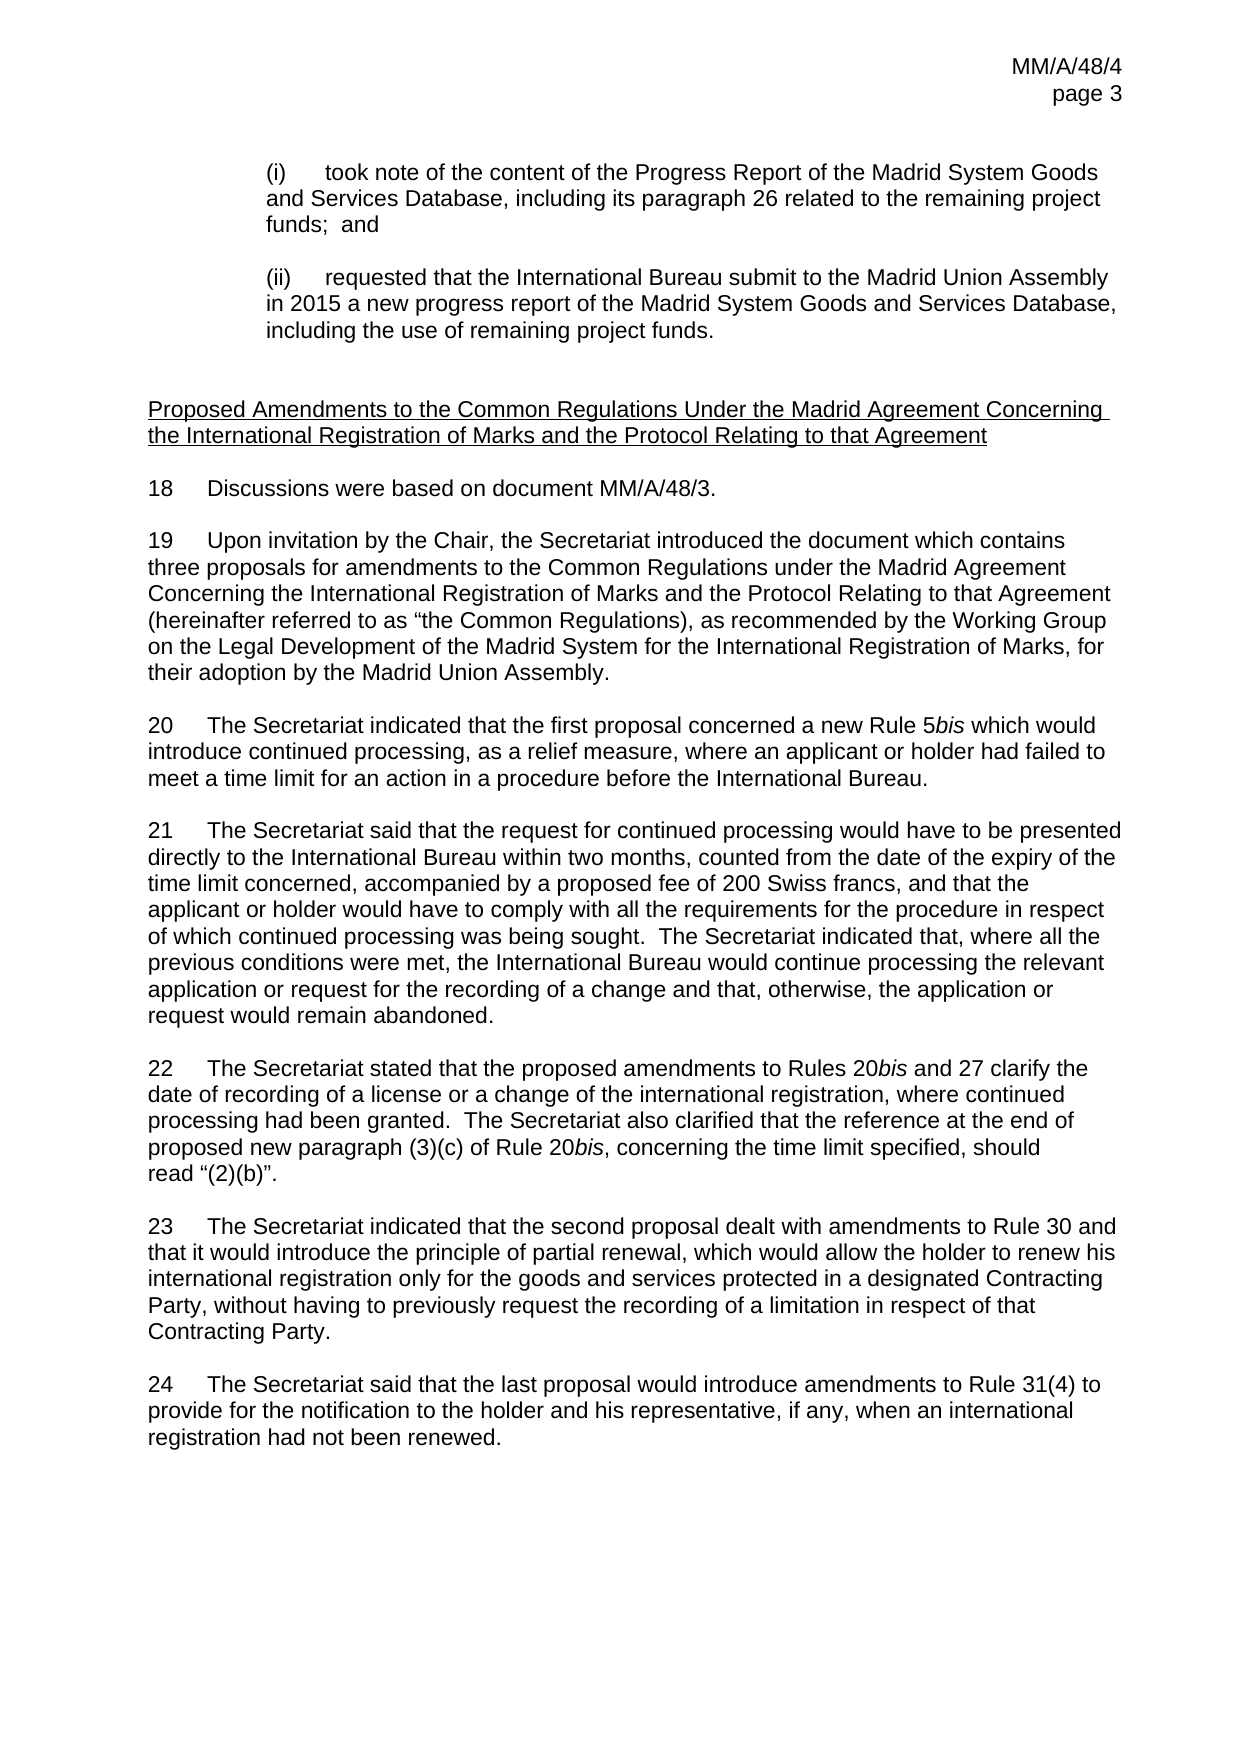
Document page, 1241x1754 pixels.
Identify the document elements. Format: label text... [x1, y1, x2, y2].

text The Secretariat stated that the proposed amendments to Rules 20bis and 27 clarify the date of recording of a license or a change of the international registration, where continued processing had been granted. The Secretariat also clarified that the reference at the end of proposed new paragraph (3)(c) of Rule 20bis, concerning the time limit specified, should read “(2)(b)”. [148, 1054, 1122, 1186]
text The Secretariat said that the request for continued processing would have to be presented directly to the International Bureau within two months, counted from the date of the expiry of the time limit concerned, accompanied by a proposed fee of 200 Swiss francs, and that the applicant or holder would have to comply with all the requirements for the procedure in respect of which continued processing was being sought. The Secretariat indicated that, where all the previous conditions were met, the International Bureau would continue processing the relevant application or request for the recording of a change and that, otherwise, the application or request would remain abandoned. [148, 817, 1122, 1028]
list requested that the International Bureau submit to the Madrid Union Assembly in 2015 a new progress report of the Madrid System Goods and Services Database, including the use of remaining project funds. [266, 264, 1122, 343]
text The Secretariat indicated that the first proposal concerned a new Rule 5bis which would introduce continued processing, as a relief measure, where an applicant or holder had failed to meet a time limit for an action in a procedure before the International Bureau. [148, 712, 1122, 791]
text Discussions were based on document MM/A/48/3. [148, 475, 1122, 501]
text The Secretariat indicated that the second proposal dealt with amendments to Rule 30 and that it would introduce the principle of partial renewal, which would allow the holder to renew his international registration only for the goods and services protected in a designated Contracting Party, without having to previously request the recording of a limitation in respect of that Contracting Party. [148, 1213, 1122, 1344]
list took note of the content of the Progress Report of the Madrid System Goods and Services Database, including its paragraph 26 related to the remaining project funds; and [266, 158, 1122, 238]
text The Secretariat said that the last proposal would introduce amendments to Rule 31(4) to provide for the notification to the holder and his representative, if any, when an international registration had not been renewed. [148, 1371, 1122, 1450]
text Proposed Amendments to the Common Regulations Under the Madrid Agreement Concerning the International Registration of Marks and the Protocol Relating to that Agreement [148, 396, 1122, 448]
text Upon invitation by the Chair, the Secretariat introduced the document which contains three proposals for amendments to the Common Regulations under the Madrid Agreement Concerning the International Registration of Marks and the Protocol Relating to that Agreement (hereinafter referred to as “the Common Regulations), as recommended by the Working Group on the Legal Development of the Madrid System for the International Registration of Marks, for their adoption by the Madrid Union Assembly. [148, 527, 1122, 686]
